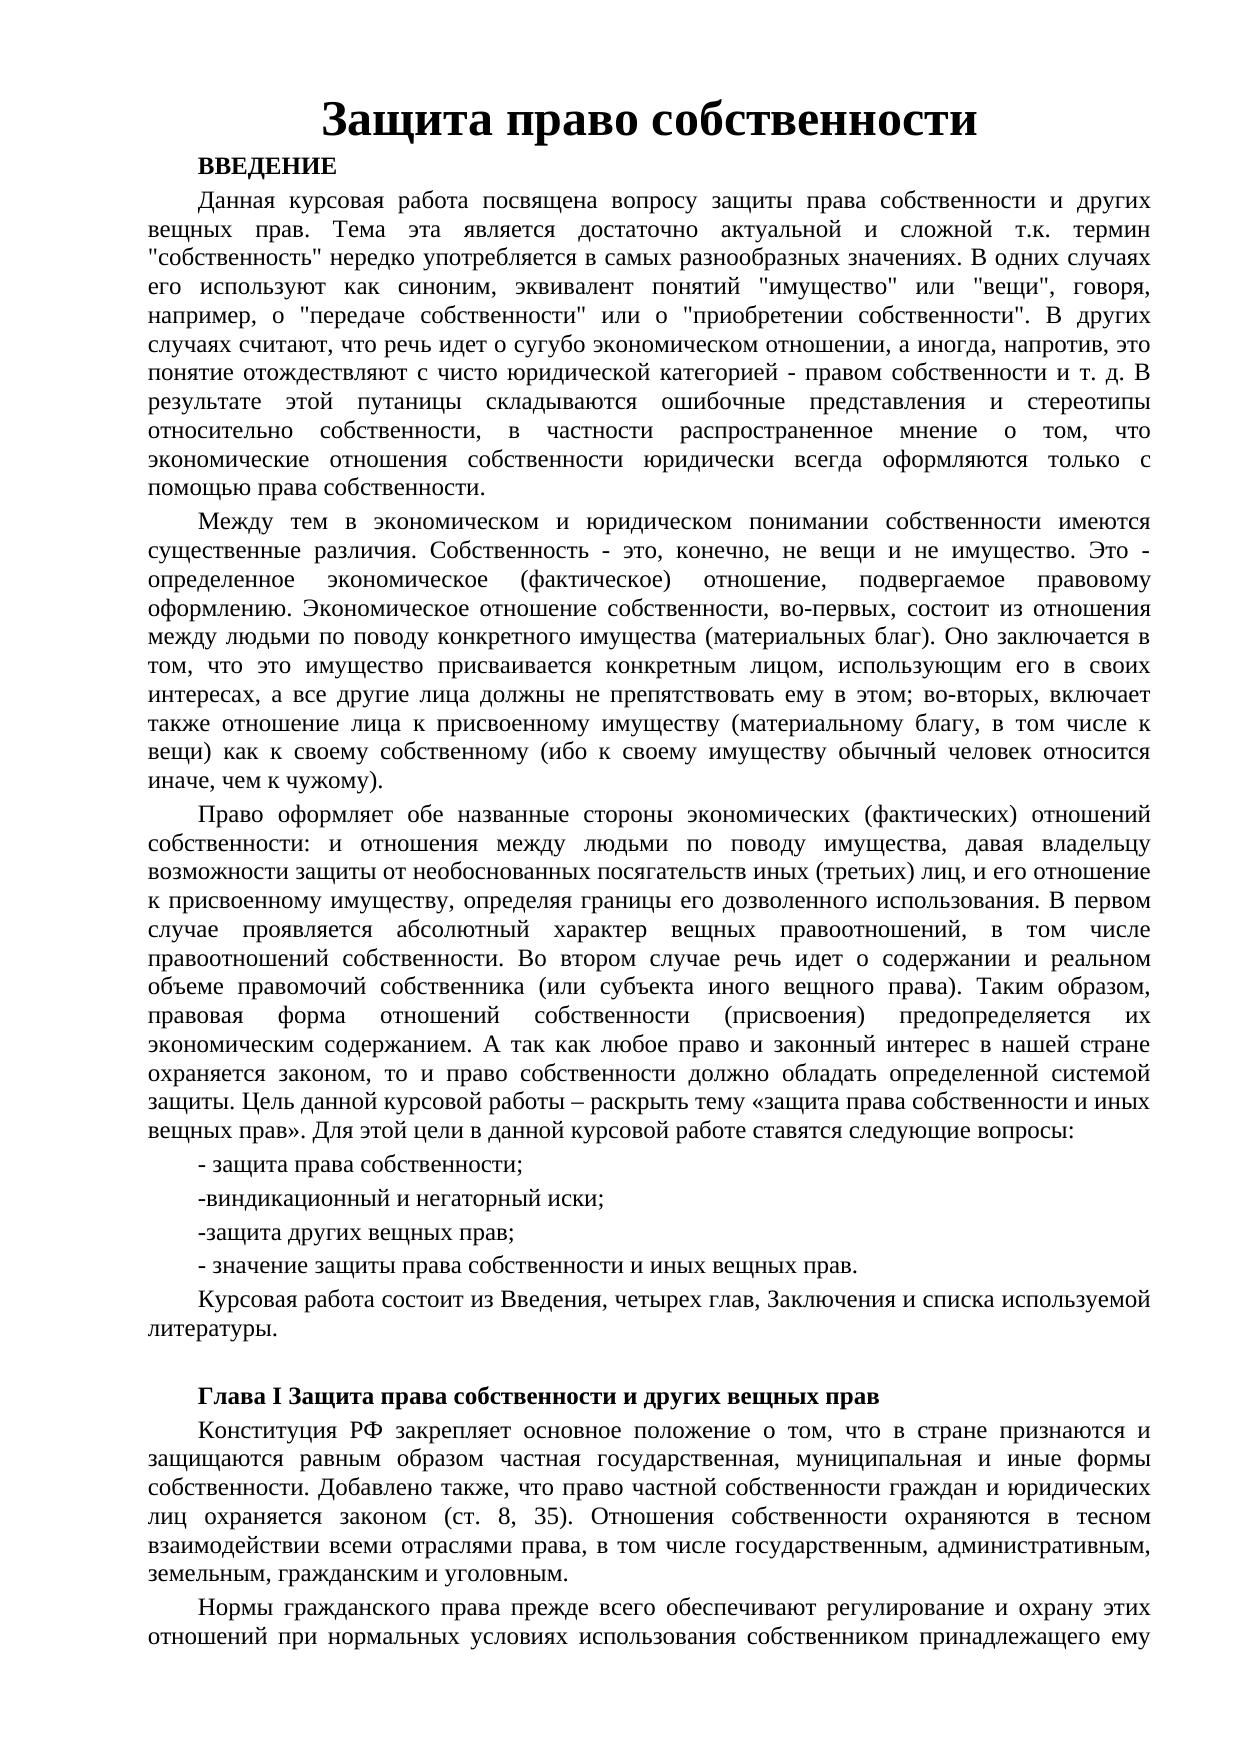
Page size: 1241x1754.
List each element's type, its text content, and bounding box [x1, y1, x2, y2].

text Курсовая работа состоит из Введения, четырех глав, Заключения и списка используемой литературы. [148, 1284, 1152, 1342]
text - значение защиты права собственности и иных вещных прав. [148, 1251, 1152, 1279]
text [148, 1592, 1152, 1650]
text -виндикационный и негаторный иски; [148, 1183, 1152, 1212]
text Глава I Защита права собственности и других вещных прав [148, 1381, 1152, 1410]
subtitle Защита право собственности [148, 88, 1152, 146]
text Конституция РФ закрепляет основное положение о том, что в стране признаются и защищаются равным образом частная государственная, муниципальная и иные формы собственности. Добавлено также, что право частной собственности граждан и юридических лиц охраняется законом (ст. 8, 35). Отношения собственности охраняются в тесном взаимодействии всеми отраслями права, в том числе государственным, административным, земельным, гражданским и уголовным. [148, 1415, 1152, 1587]
text ВВЕДЕНИЕ [148, 151, 1152, 180]
text Данная курсовая работа посвящена вопросу защиты права собственности и других вещных прав. Тема эта является достаточно актуальной и сложной т.к. термин "собственность" нередко употребляется в самых разнообразных значениях. В одних случаях его используют как синоним, эквивалент понятий "имущество" или "вещи", говоря, например, о "передаче собственности" или о "приобретении собственности". В других случаях считают, что речь идет о сугубо экономическом отношении, а иногда, напротив, это понятие отождествляют с чисто юридической категорией - правом собственности и т. д. В результате этой путаницы складываются ошибочные представления и стереотипы относительно собственности, в частности распространенное мнение о том, что экономические отношения собственности юридически всегда оформляются только с помощью права собственности. [148, 185, 1152, 501]
text Между тем в экономическом и юридическом понимании собственности имеются существенные различия. Собственность - это, конечно, не вещи и не имущество. Это - определенное экономическое (фактическое) отношение, подвергаемое правовому оформлению. Экономическое отношение собственности, во-первых, состоит из отношения между людьми по поводу конкретного имущества (материальных благ). Оно заключается в том, что это имущество присваивается конкретным лицом, использующим его в своих интересах, а все другие лица должны не препятствовать ему в этом; во-вторых, включает также отношение лица к присвоенному имуществу (материальному благу, в том числе к вещи) как к своему собственному (ибо к своему имуществу обычный человек относится иначе, чем к чужому). [148, 506, 1152, 794]
text -защита других вещных прав; [148, 1217, 1152, 1246]
text Право оформляет обе названные стороны экономических (фактических) отношений собственности: и отношения между людьми по поводу имущества, давая владельцу возможности защиты от необоснованных посягательств иных (третьих) лиц, и его отношение к присвоенному имуществу, определяя границы его дозволенного использования. В первом случае проявляется абсолютный характер вещных правоотношений, в том числе правоотношений собственности. Во втором случае речь идет о содержании и реальном объеме правомочий собственника (или субъекта иного вещного права). Таким образом, правовая форма отношений собственности (присвоения) предопределяется их экономическим содержанием. А так как любое право и законный интерес в нашей стране охраняется законом, то и право собственности должно обладать определенной системой защиты. Цель данной курсовой работы – раскрыть тему «защита права собственности и иных вещных прав». Для этой цели в данной курсовой работе ставятся следующие вопросы: [148, 799, 1152, 1144]
text - защита права собственности; [148, 1149, 1152, 1178]
